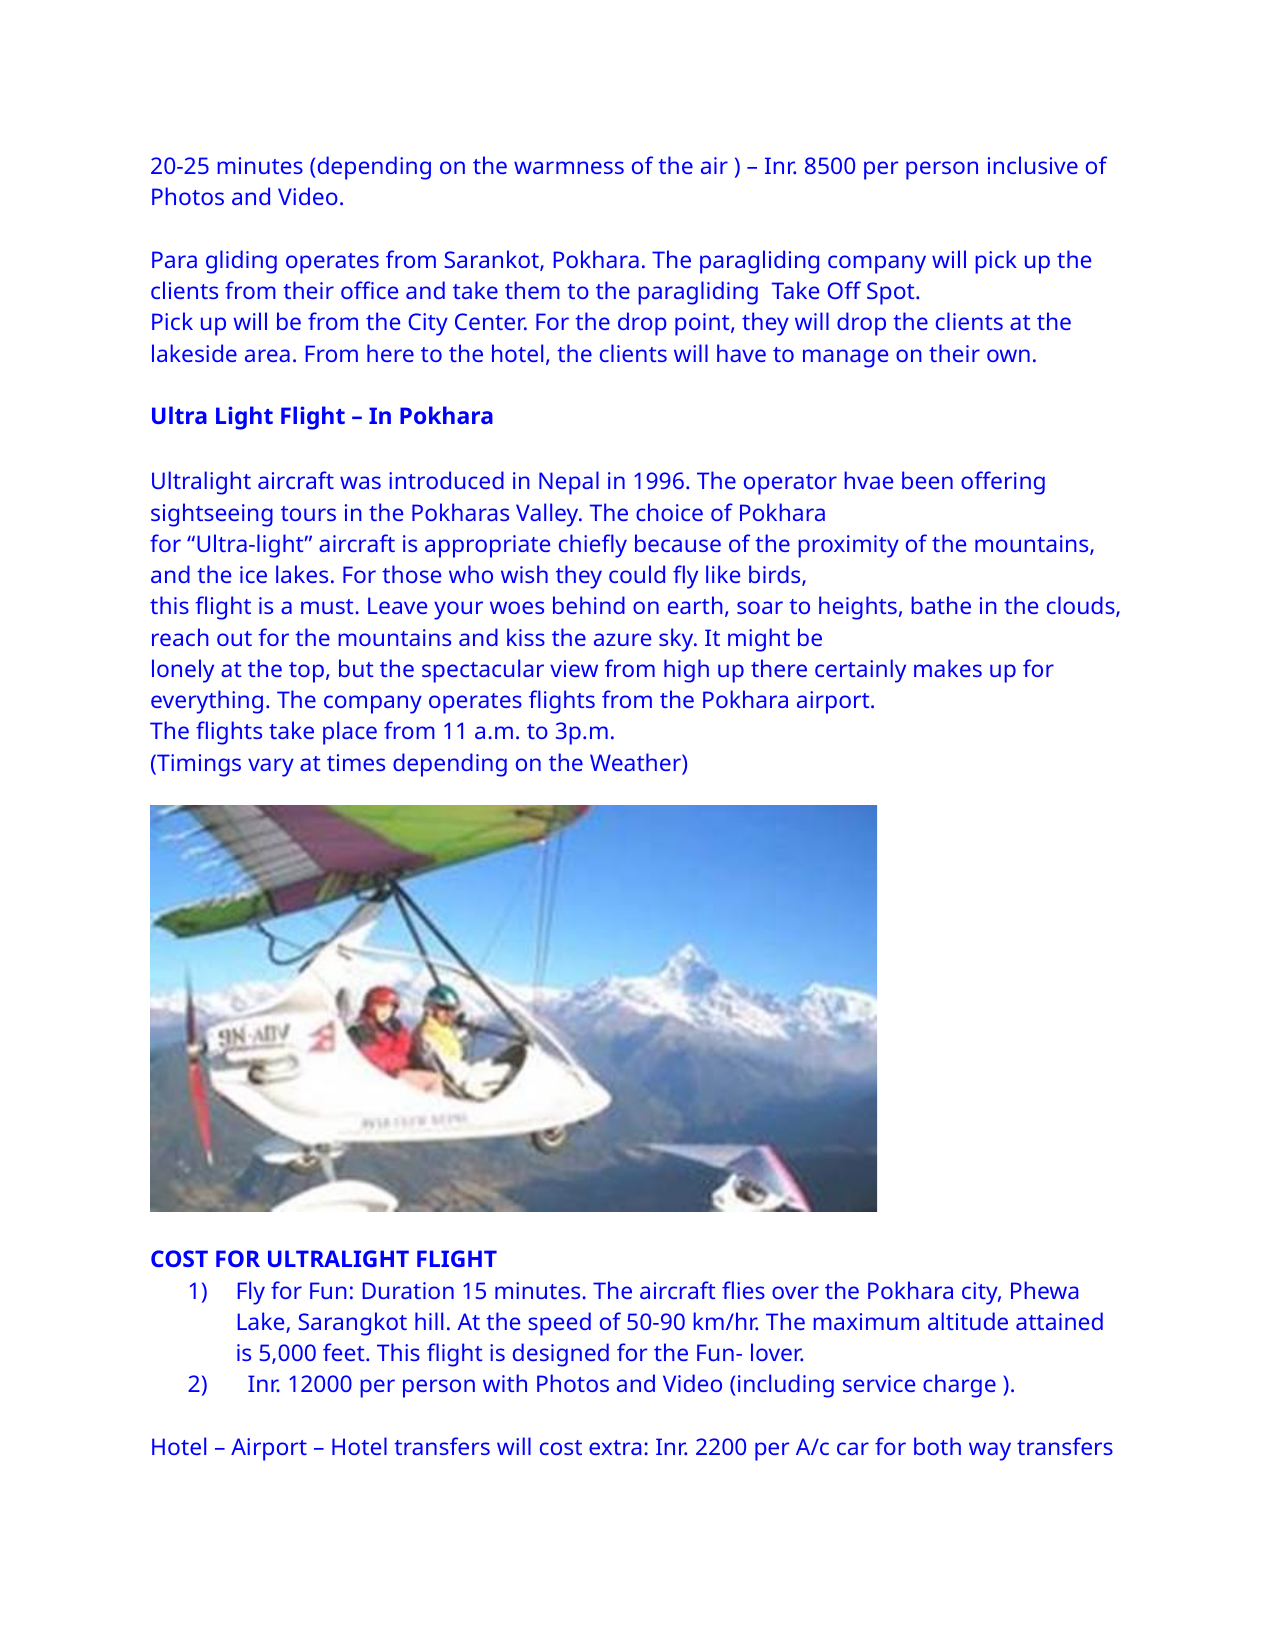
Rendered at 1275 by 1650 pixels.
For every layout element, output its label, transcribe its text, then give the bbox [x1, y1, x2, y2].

picture [150, 805, 878, 1212]
text The flights take place from 11 a.m. to 3p.m. [150, 715, 1125, 747]
text Pick up will be from the City Center. For the drop point, they will drop the clients at the lakeside area. From here to the hotel, the clients will have to manage on their own. [150, 306, 1125, 369]
list Inr. 12000 per person with Photos and Video (including service charge ). [187, 1368, 1125, 1399]
text (Timings vary at times depending on the Weather) [150, 747, 1125, 778]
text Ultralight aircraft was introduced in Nepal in 1996. The operator hvae been offering sightseeing tours in the Pokharas Valley. The choice of Pokhara [150, 465, 1125, 528]
text lonely at the top, but the spectacular view from high up there certainly makes up for everything. The company operates flights from the Pokhara airport. [150, 653, 1125, 715]
text this flight is a must. Leave your woes behind on earth, soar to heights, bathe in the clouds, reach out for the mountains and kiss the azure sky. It might be [150, 590, 1125, 653]
text Hotel – Airport – Hotel transfers will cost extra: Inr. 2200 per A/c car for both way transfers [150, 1431, 1125, 1462]
text Ultra Light Flight – In Pokhara [150, 400, 1125, 431]
text COST FOR ULTRALIGHT FLIGHT [150, 1243, 1125, 1274]
text for “Ultra-light” aircraft is appropriate chiefly because of the proximity of the mountains, and the ice lakes. For those who wish they could fly like birds, [150, 528, 1125, 590]
text 20-25 minutes (depending on the warmness of the air ) – Inr. 8500 per person inclusive of Photos and Video. [150, 150, 1125, 212]
text Para gliding operates from Sarankot, Pokhara. The paragliding company will pick up the clients from their office and take them to the paragliding Take Off Spot. [150, 244, 1125, 306]
list Fly for Fun: Duration 15 minutes. The aircraft flies over the Pokhara city, Phewa Lake, Sarangkot hill. At the speed of 50-90 km/hr. The maximum altitude attained is 5,000 feet. This flight is designed for the Fun- lover. [187, 1274, 1125, 1368]
